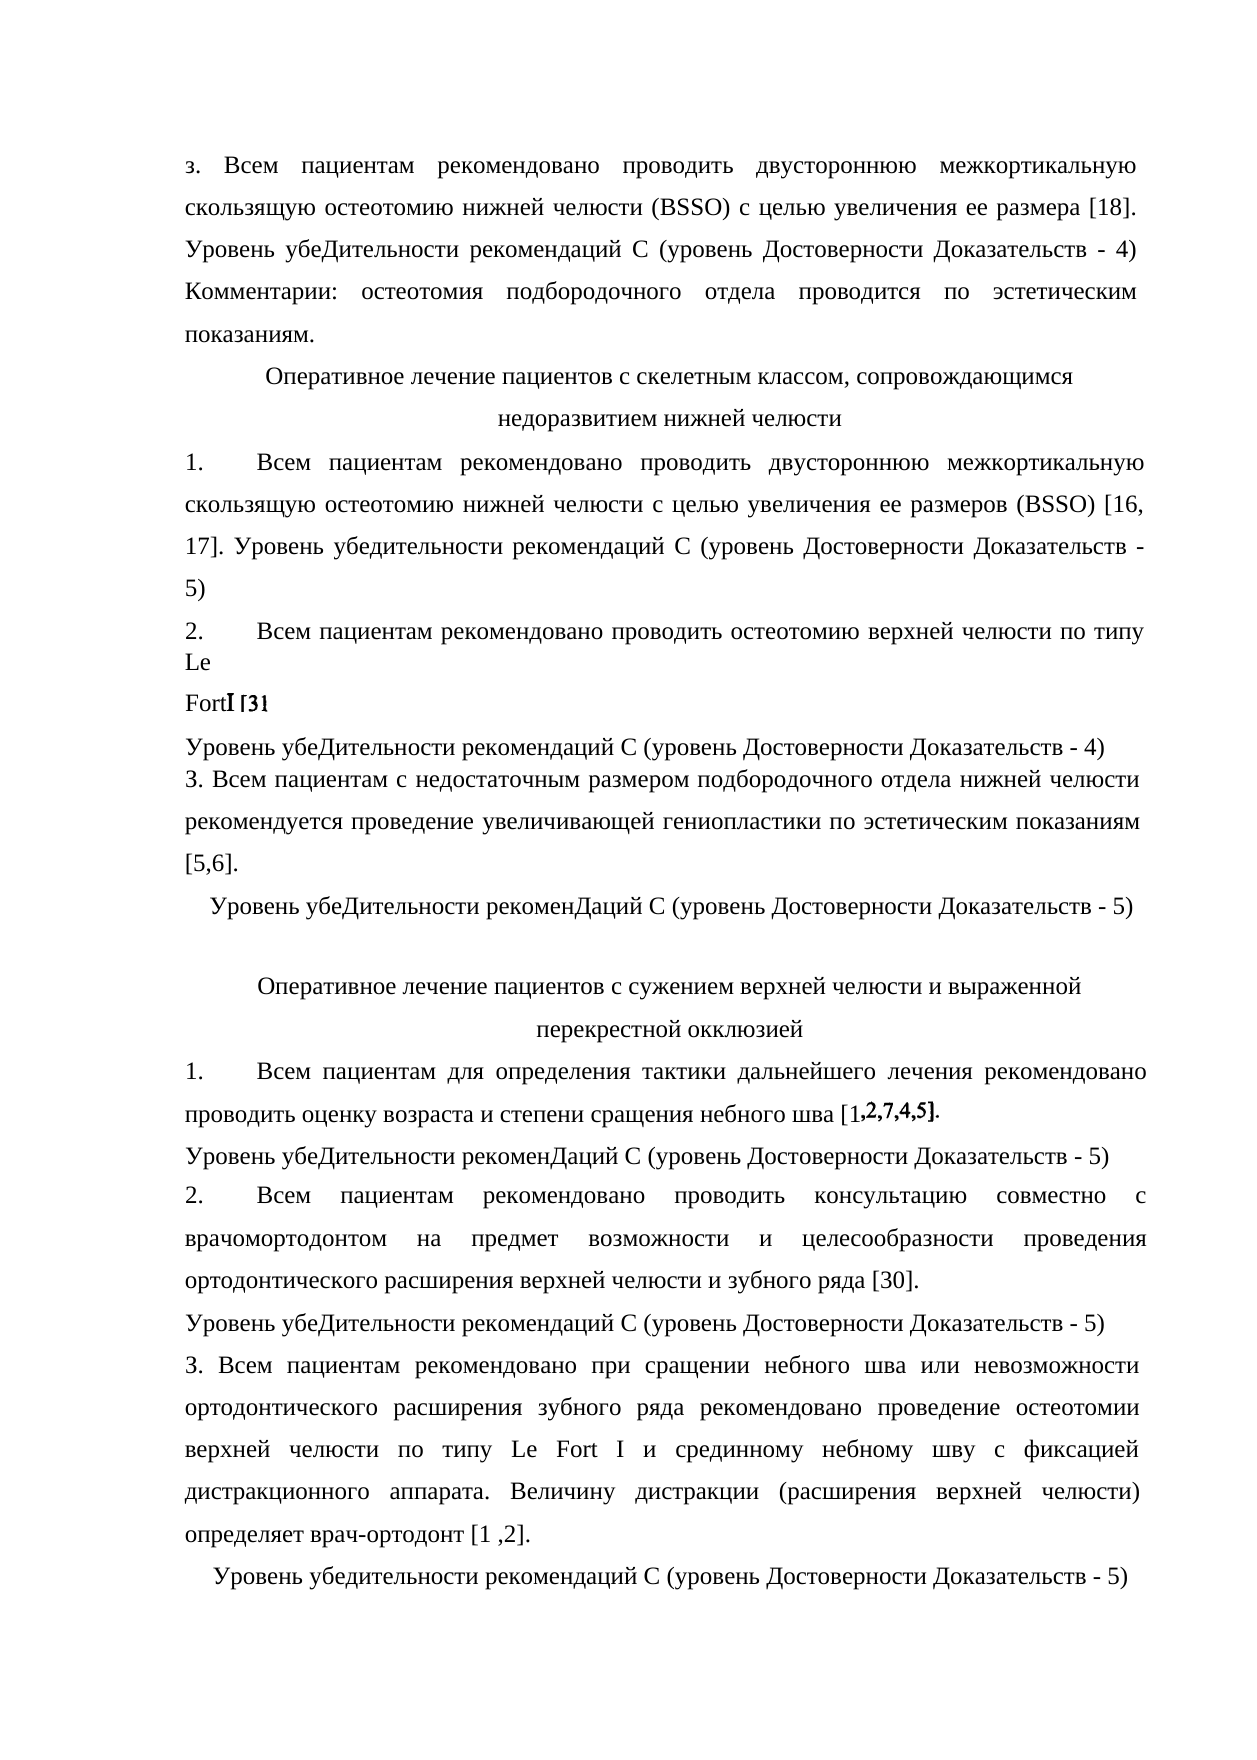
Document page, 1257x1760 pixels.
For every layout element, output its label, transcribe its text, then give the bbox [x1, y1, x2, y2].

picture [861, 1101, 939, 1122]
text Оперативное лечение пациентов с скелетным классом, сопровождающимся недоразвитием нижней челюсти [192, 361, 1146, 432]
text з. Всем пациентам рекомендовано проводить двустороннюю межкортикальную скользящую остеотомию нижней челюсти (BSSO) с целью увеличения ее размера [18]. Уровень убеДительности рекомендаций С (уровень Достоверности Доказательств - 4) Комментарии: остеотомия подбородочного отдела проводится по эстетическим показаниям. [184, 150, 1137, 347]
text З. Всем пациентам с недостаточным размером подбородочного отдела нижней челюсти рекомендуется проведение увеличивающей гениопластики по эстетическим показаниям [5,6]. [184, 764, 1141, 877]
text Уровень убеДительности рекомендаций С (уровень Достоверности Доказательств - 5) [184, 1308, 1154, 1336]
list Всем пациентам для определения тактики дальнейшего лечения рекомендовано проводить оценку возраста и степени сращения небного шва [1 [184, 1056, 1147, 1127]
text З. Всем пациентам рекомендовано при сращении небного шва или невозможности ортодонтического расширения зубного ряда рекомендовано проведение остеотомии верхней челюсти по типу Le Fort I и срединному небному шву с фиксацией дистракционного аппарата. Величину дистракции (расширения верхней челюсти) определяет врач-ортодонт [1 ,2]. [184, 1350, 1141, 1547]
text Уровень убедительности рекомендаций С (уровень Достоверности Доказательств - 5) [192, 1561, 1148, 1590]
text Fort [184, 688, 1154, 717]
text Уровень убеДительности рекоменДаций С (уровень Достоверности Доказательств - 5) [184, 1141, 1154, 1170]
list Всем пациентам рекомендовано проводить двустороннюю межкортикальную скользящую остеотомию нижней челюсти с целью увеличения ее размеров (BSSO) [16, 17]. Уровень убедительности рекомендаций С (уровень Достоверности Доказательств - 5) [184, 447, 1145, 602]
text Уровень убеДительности рекоменДаций С (уровень Достоверности Доказательств - 5) [192, 891, 1151, 919]
list Всем пациентам рекомендовано проводить остеотомию верхней челюсти по типу Le [184, 616, 1145, 676]
list Всем пациентам рекомендовано проводить консультацию совместно с врачомортодонтом на предмет возможности и целесообразности проведения ортодонтического расширения верхней челюсти и зубного ряда [30]. [184, 1181, 1147, 1294]
text Уровень убеДительности рекомендаций С (уровень Достоверности Доказательств - 4) [184, 732, 1154, 761]
picture [226, 693, 268, 712]
text Оперативное лечение пациентов с сужением верхней челюсти и выраженной перекрестной окклюзией [192, 971, 1146, 1043]
